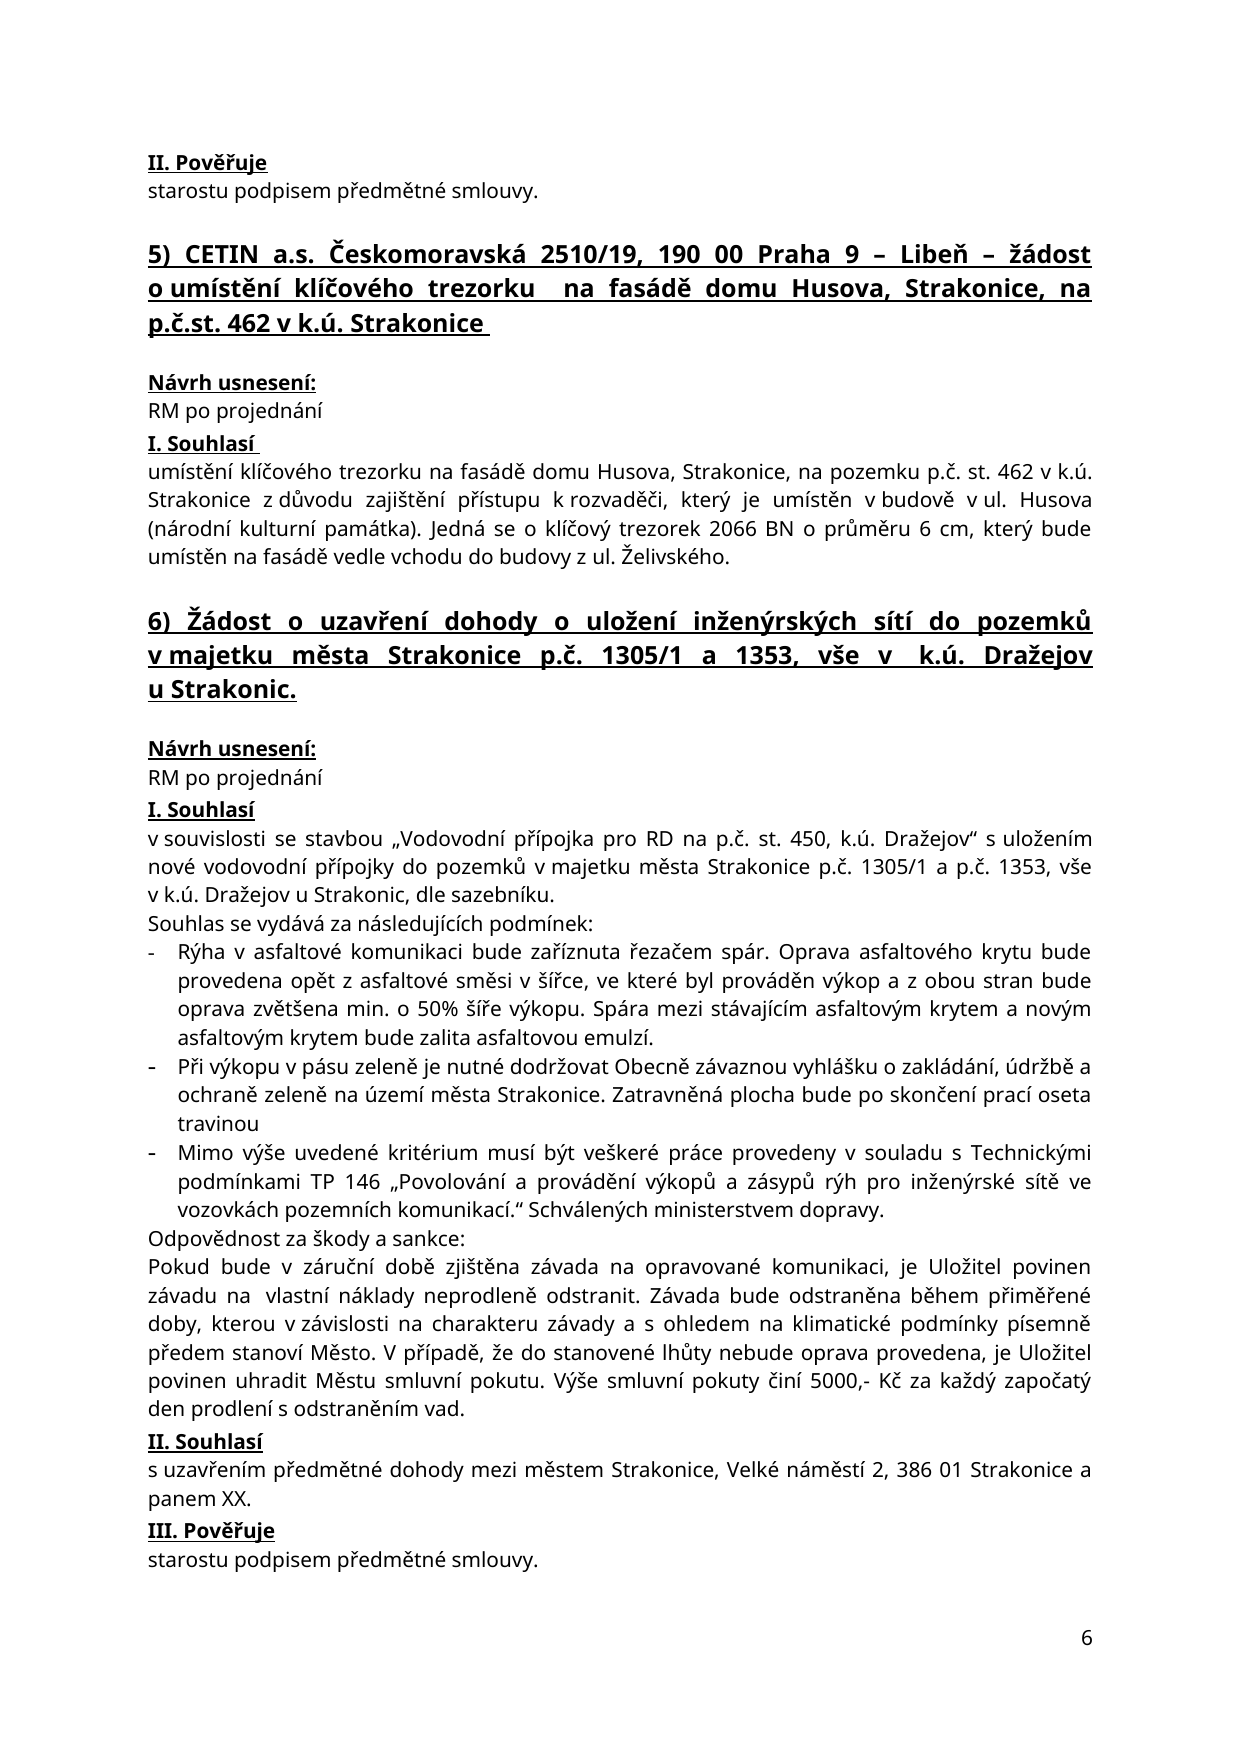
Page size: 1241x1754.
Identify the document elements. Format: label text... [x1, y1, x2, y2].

subtitle 5) CETIN a.s. Českomoravská 2510/19, 190 00 Praha 9 – Libeň – žádost o umístění klíčového trezorku na fasádě domu Husova, Strakonice, na p.č.st. 462 v k.ú. Strakonice [148, 237, 1093, 339]
subtitle III. Pověřuje [148, 1517, 1093, 1545]
text umístění klíčového trezorku na fasádě domu Husova, Strakonice, na pozemku p.č. st. 462 v k.ú. Strakonice z důvodu zajištění přístupu k rozvaděči, který je umístěn v budově v ul. Husova (národní kulturní památka). Jedná se o klíčový trezorek 2066 BN o průměru 6 cm, který bude umístěn na fasádě vedle vchodu do budovy z ul. Želivského. [148, 457, 1093, 571]
subtitle II. Pověřuje [148, 148, 1093, 176]
list Mimo výše uvedené kritérium musí být veškeré práce provedeny v souladu s Technickými podmínkami TP 146 „Povolování a provádění výkopů a zásypů rýh pro inženýrské sítě ve vozovkách pozemních komunikací.“ Schválených ministerstvem dopravy. [148, 1137, 1093, 1224]
subtitle I. Souhlasí [148, 429, 1093, 457]
text s uzavřením předmětné dohody mezi městem Strakonice, Velké náměstí 2, 386 01 Strakonice a panem XX. [148, 1456, 1093, 1512]
list Rýha v asfaltové komunikaci bude zaříznuta řezačem spár. Oprava asfaltového krytu bude provedena opět z asfaltové směsi v šířce, ve které byl prováděn výkop a z obou stran bude oprava zvětšena min. o 50% šíře výkopu. Spára mezi stávajícím asfaltovým krytem a novým asfaltovým krytem bude zalita asfaltovou emulzí. [148, 937, 1093, 1051]
text Souhlas se vydává za následujících podmínek: [148, 909, 1093, 937]
subtitle I. Souhlasí [148, 795, 1093, 824]
subtitle 6) Žádost o uzavření dohody o uložení inženýrských sítí do pozemků v majetku města Strakonice p.č. 1305/1 a 1353, vše v k.ú. Dražejov u Strakonic. [148, 668, 1093, 706]
subtitle 6) Žádost o uzavření dohody o uložení inženýrských sítí do pozemků v majetku města Strakonice p.č. 1305/1 a 1353, vše v k.ú. Dražejov u Strakonic. [148, 634, 1093, 666]
text Návrh usnesení: [148, 734, 1093, 763]
text Pokud bude v záruční době zjištěna závada na opravované komunikaci, je Uložitel povinen závadu na vlastní náklady neprodleně odstranit. Závada bude odstraněna během přiměřené doby, kterou v závislosti na charakteru závady a s ohledem na klimatické podmínky písemně předem stanoví Město. V případě, že do stanovené lhůty nebude oprava provedena, je Uložitel povinen uhradit Městu smluvní pokutu. Výše smluvní pokuty činí 5000,- Kč za každý započatý den prodlení s odstraněním vad. [148, 1252, 1093, 1423]
text v souvislosti se stavbou „Vodovodní přípojka pro RD na p.č. st. 450, k.ú. Dražejov“ s uložením nové vodovodní přípojky do pozemků v majetku města Strakonice p.č. 1305/1 a p.č. 1353, vše v k.ú. Dražejov u Strakonic, dle sazebníku. [148, 824, 1093, 909]
text starostu podpisem předmětné smlouvy. [148, 176, 1093, 204]
subtitle 6) Žádost o uzavření dohody o uložení inženýrských sítí do pozemků v majetku města Strakonice p.č. 1305/1 a 1353, vše v k.ú. Dražejov u Strakonic. [148, 603, 1093, 632]
list Při výkopu v pásu zeleně je nutné dodržovat Obecně závaznou vyhlášku o zakládání, údržbě a ochraně zeleně na území města Strakonice. Zatravněná plocha bude po skončení prací oseta travinou [148, 1051, 1093, 1137]
text starostu podpisem předmětné smlouvy. [148, 1545, 1093, 1573]
text RM po projednání [148, 396, 1093, 424]
subtitle II. Souhlasí [148, 1427, 1093, 1456]
text Návrh usnesení: [148, 368, 1093, 396]
text RM po projednání [148, 763, 1093, 791]
text Odpovědnost za škody a sankce: [148, 1224, 1093, 1252]
